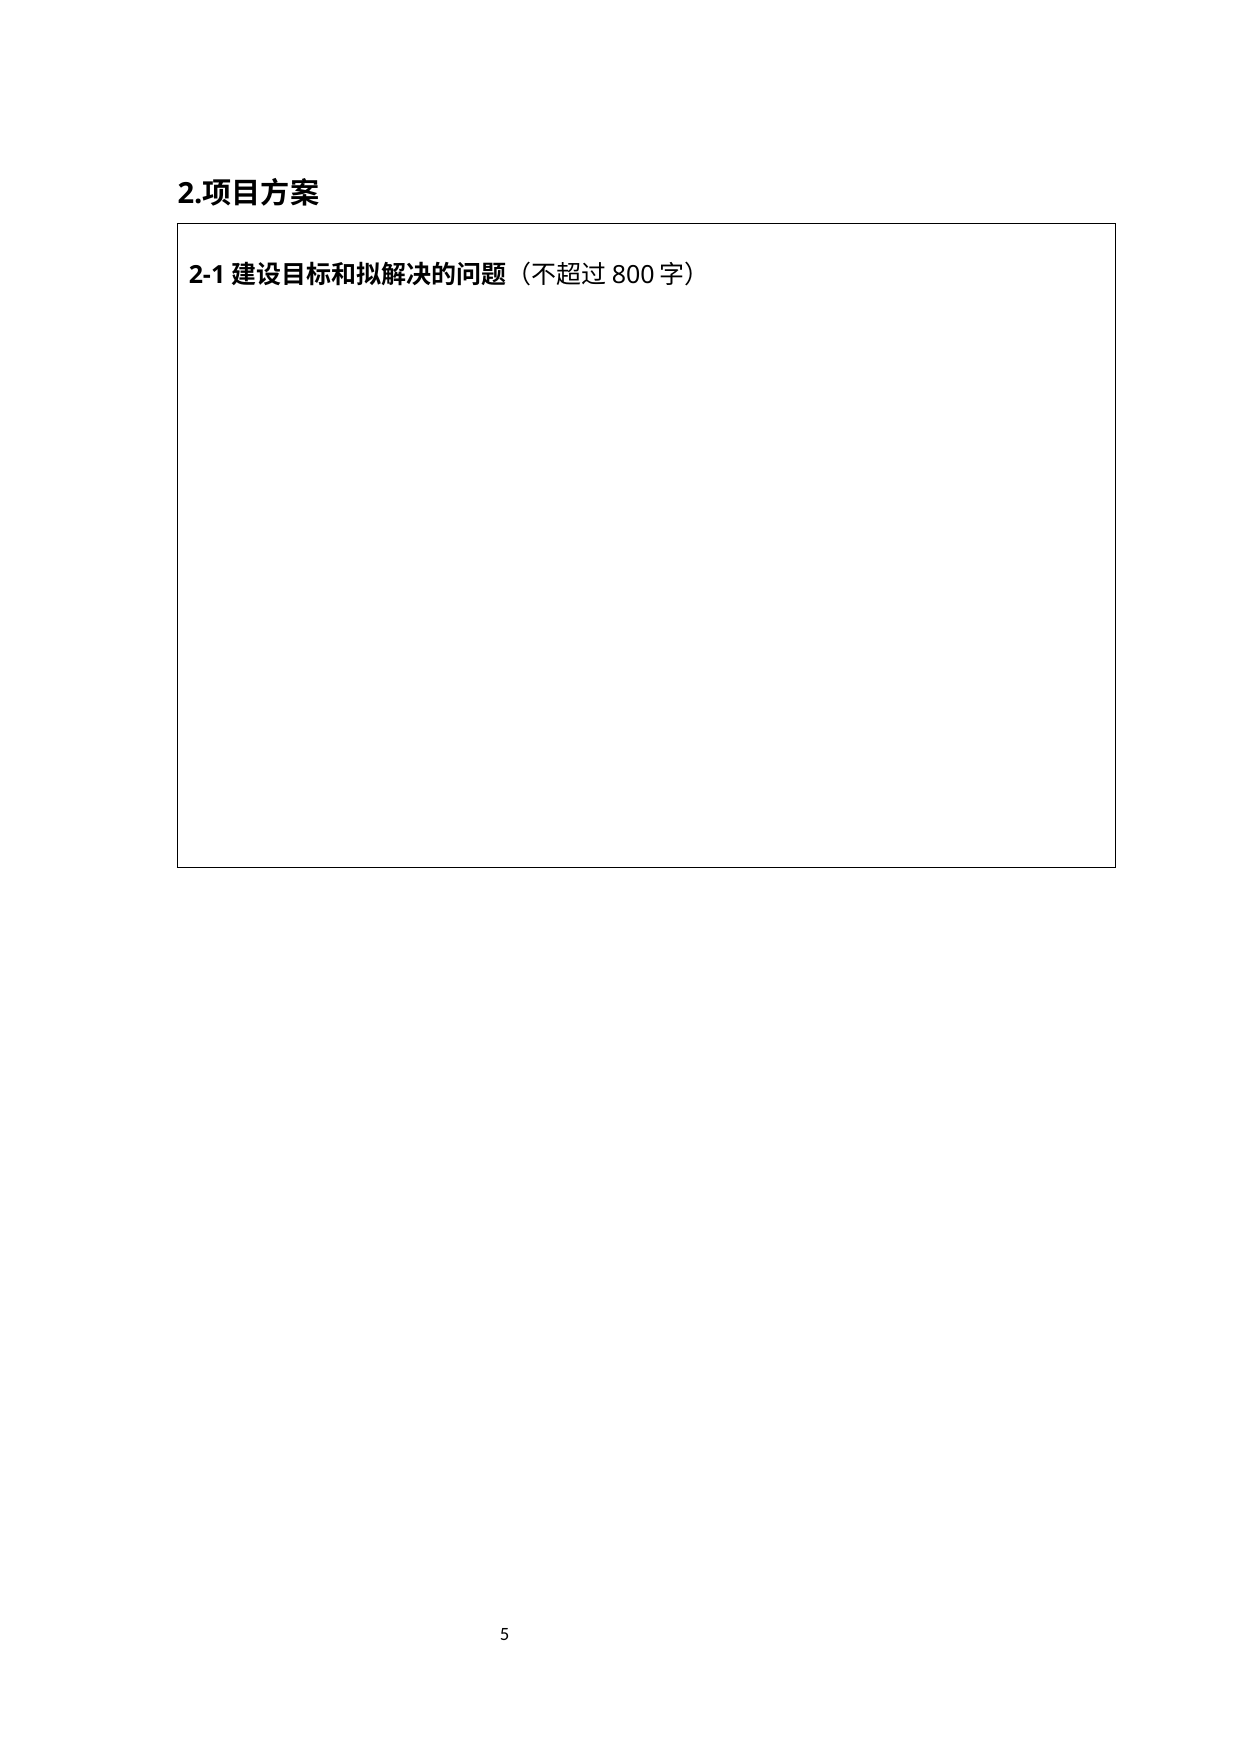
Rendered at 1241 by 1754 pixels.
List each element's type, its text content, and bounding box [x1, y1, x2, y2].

text 2.项目方案 [177, 158, 1122, 223]
table_header 2-1 建设目标和拟解决的问题（不超过800字） [178, 224, 1115, 867]
